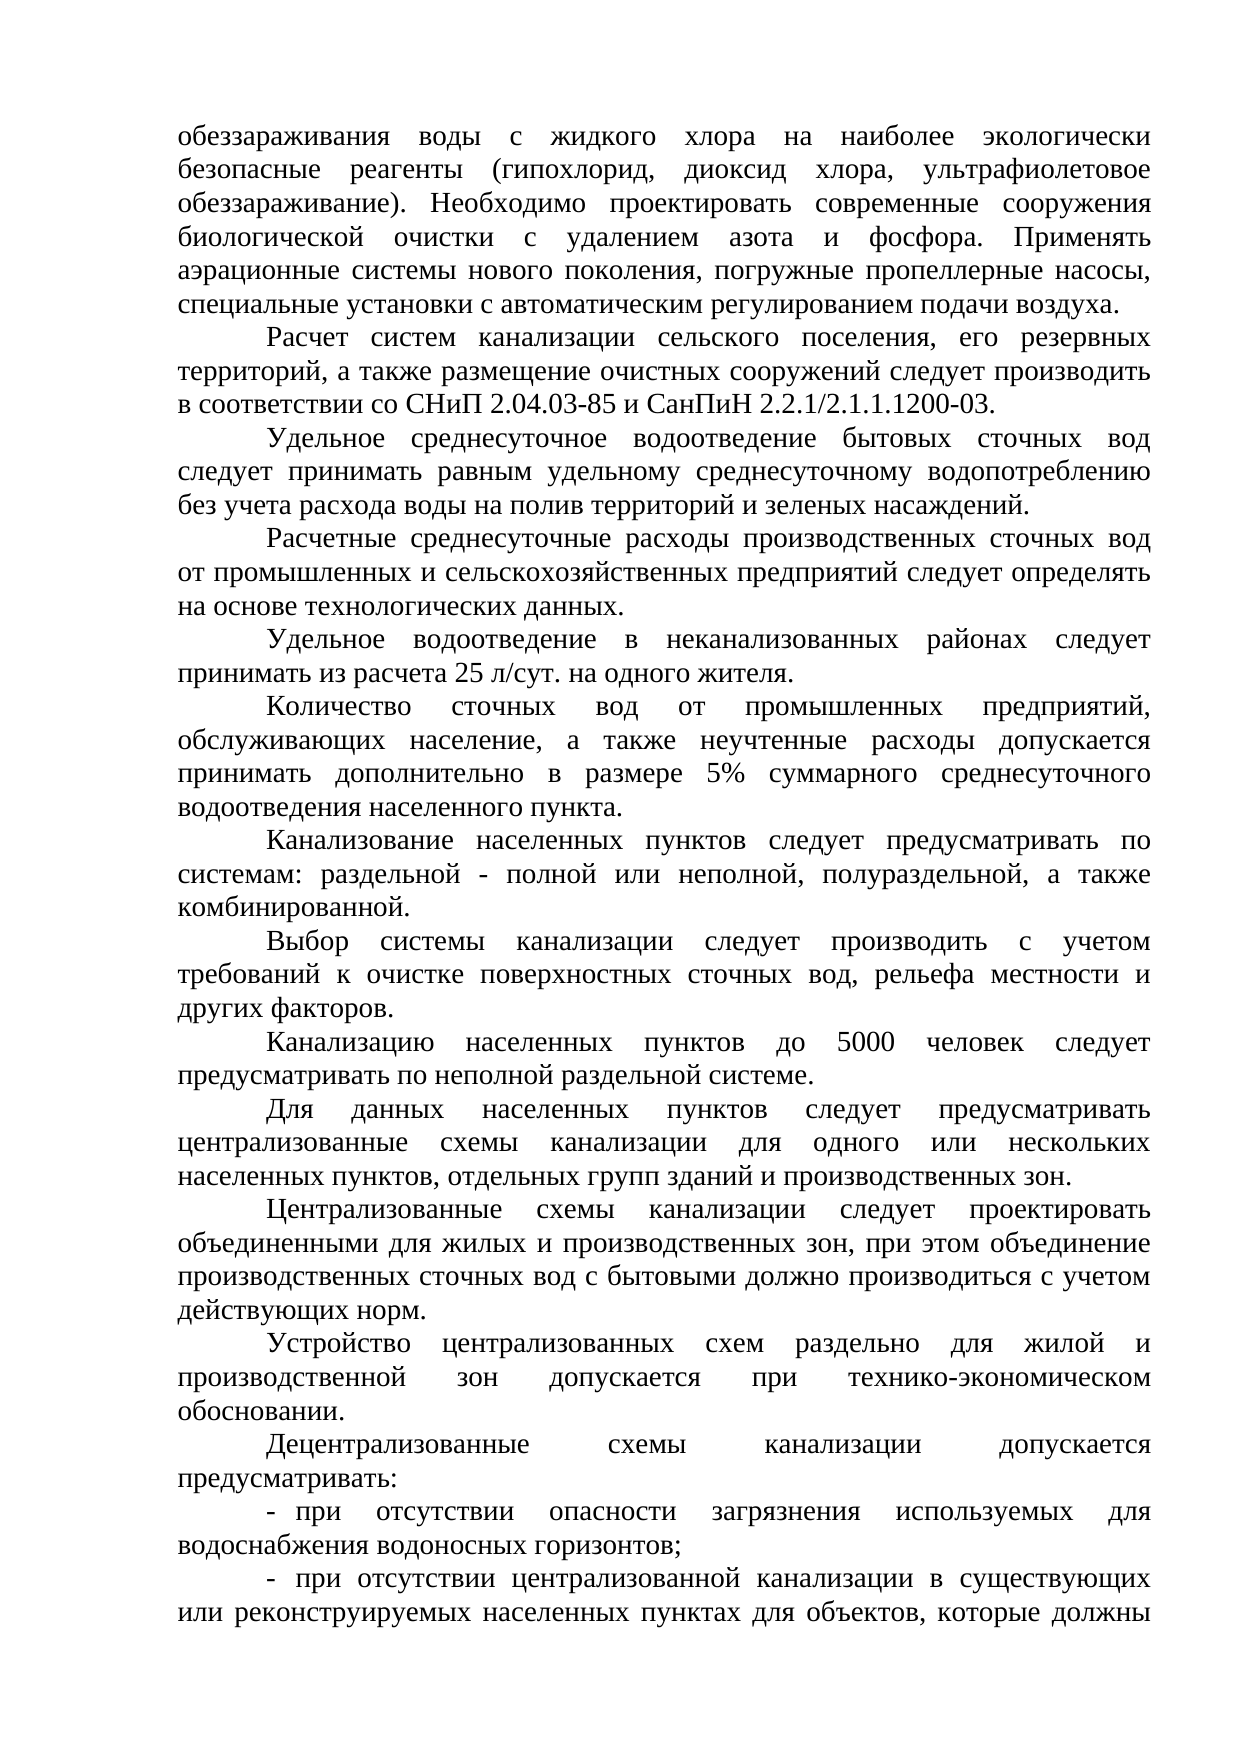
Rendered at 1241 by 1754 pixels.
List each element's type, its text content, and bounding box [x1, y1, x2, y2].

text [177, 118, 1152, 319]
text Количество сточных вод от промышленных предприятий, обслуживающих население, а также неучтенные расходы допускается принимать дополнительно в размере 5% суммарного среднесуточного водоотведения населенного пункта. [177, 688, 1152, 822]
text Удельное водоотведение в неканализованных районах следует принимать из расчета 25 л/сут. на одного жителя. [177, 621, 1152, 688]
text Расчет систем канализации сельского поселения, его резервных территорий, а также размещение очистных сооружений следует производить в соответствии со СНиП 2.04.03-85 и СанПиН 2.2.1/2.1.1.1200-03. [177, 319, 1152, 420]
list при отсутствии опасности загрязнения используемых для водоснабжения водоносных горизонтов; [177, 1493, 1152, 1560]
text Централизованные схемы канализации следует проектировать объединенными для жилых и производственных зон, при этом объединение производственных сточных вод с бытовыми должно производиться с учетом действующих норм. [177, 1191, 1152, 1326]
text Расчетные среднесуточные расходы производственных сточных вод от промышленных и сельскохозяйственных предприятий следует определять на основе технологических данных. [177, 521, 1152, 621]
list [177, 1560, 1152, 1627]
text Выбор системы канализации следует производить с учетом требований к очистке поверхностных сточных вод, рельефа местности и других факторов. [177, 923, 1152, 1024]
text Удельное среднесуточное водоотведение бытовых сточных вод следует принимать равным удельному среднесуточному водопотреблению без учета расхода воды на полив территорий и зеленых насаждений. [177, 420, 1152, 521]
text Устройство централизованных схем раздельно для жилой и производственной зон допускается при технико-экономическом обосновании. [177, 1326, 1152, 1426]
text Канализование населенных пунктов следует предусматривать по системам: раздельной - полной или неполной, полураздельной, а также комбинированной. [177, 822, 1152, 923]
text Децентрализованные схемы канализации допускается предусматривать: [177, 1426, 1152, 1493]
text Канализацию населенных пунктов до 5000 человек следует предусматривать по неполной раздельной системе. [177, 1024, 1152, 1091]
text Для данных населенных пунктов следует предусматривать централизованные схемы канализации для одного или нескольких населенных пунктов, отдельных групп зданий и производственных зон. [177, 1091, 1152, 1191]
